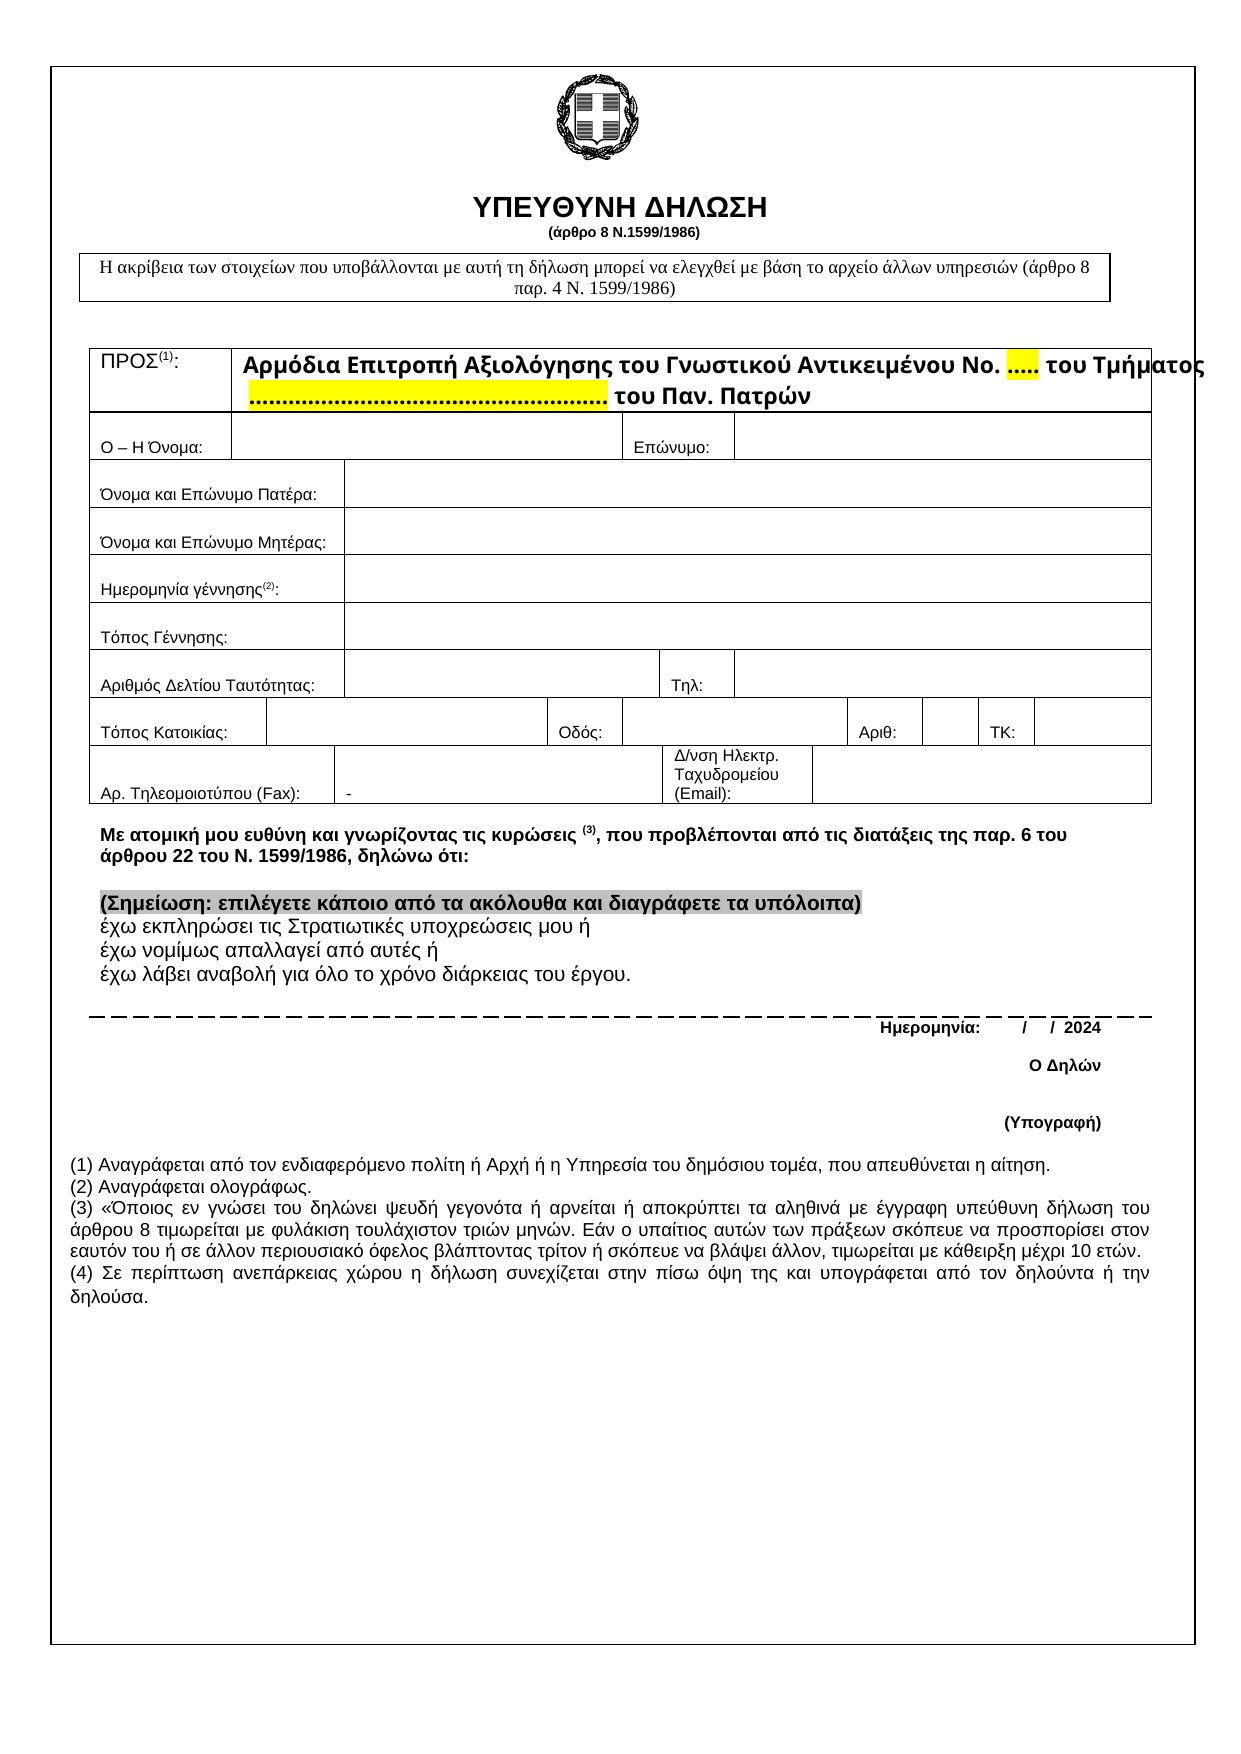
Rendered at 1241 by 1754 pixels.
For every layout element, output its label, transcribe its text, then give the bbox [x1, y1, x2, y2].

table_cell Οδός: [548, 698, 622, 744]
table_cell [735, 413, 1151, 459]
table_header Με ατομική μου ευθύνη και γνωρίζοντας τις κυρώσεις (3), που προβλέπονται από τις διατάξεις της παρ. 6 του άρθρου 22 του Ν. 1599/1986, δηλώνω ότι: [89, 823, 1152, 866]
table_cell [345, 650, 659, 697]
text Ημερομηνία: / / 2024 [89, 1017, 1101, 1037]
table_cell [1035, 698, 1151, 744]
subtitle (άρθρο 8 Ν.1599/1986) [89, 224, 1152, 252]
table_cell [923, 698, 978, 744]
text (Υπογραφή) [89, 1113, 1101, 1132]
table_cell (Σημείωση: επιλέγετε κάποιο από τα ακόλουθα και διαγράφετε τα υπόλοιπα) έχω εκπληρώσει τις Στρατιωτικές υποχρεώσεις μου ή έχω νομίμως απαλλαγεί από αυτές ή έχω λάβει αναβολή για όλο το χρόνο διάρκειας του έργου. [89, 866, 1152, 1016]
text Ο Δηλών [89, 1056, 1101, 1075]
table_cell [345, 555, 1151, 602]
table_cell Αριθ: [848, 698, 922, 744]
table_cell Τόπος Γέννησης: [90, 603, 344, 649]
table_cell Ο – Η Όνομα: [90, 413, 231, 459]
text (1) Αναγράφεται από τον ενδιαφερόμενο πολίτη ή Αρχή ή η Υπηρεσία του δημόσιου τομέα, που απευθύνεται η αίτηση. [70, 1154, 1152, 1176]
table_cell Επώνυμο: [623, 413, 734, 459]
text (4) Σε περίπτωση ανεπάρκειας χώρου η δήλωση συνεχίζεται στην πίσω όψη της και υπογράφεται από τον δηλούντα ή την δηλούσα. Dow [70, 1262, 1152, 1307]
table_cell [735, 650, 1151, 697]
table_cell - [335, 746, 662, 803]
table_cell Όνομα και Επώνυμο Μητέρας: [90, 508, 344, 554]
table_header Αρμόδια Επιτροπή Αξιολόγησης του Γνωστικού Αντικειμένου Νο. ….. του Τμήματος ………………………………………………. του Παν. Πατρών [232, 349, 1151, 411]
text (3) «Όποιος εν γνώσει του δηλώνει ψευδή γεγονότα ή αρνείται ή αποκρύπτει τα αληθινά με έγγραφη υπεύθυνη δήλωση του άρθρου 8 τιμωρείται με φυλάκιση τουλάχιστον τριών μηνών. Εάν ο υπαίτιος αυτών των πράξεων σκόπευε να προσπορίσει στον εαυτόν του ή σε άλλον περιουσιακό όφελος βλάπτοντας τρίτον ή σκόπευε να βλάψει άλλον, τιμωρείται με κάθειρξη μέχρι 10 ετών. [70, 1197, 1152, 1262]
table_cell [623, 698, 847, 744]
table_cell [267, 698, 547, 744]
table_cell [345, 603, 1151, 649]
table_cell [813, 746, 1151, 803]
table_cell Αρ. Τηλεομοιοτύπου (Fax): [90, 746, 334, 803]
table_cell ΤΚ: [979, 698, 1034, 744]
table_cell Τηλ: [660, 650, 734, 697]
table_cell [345, 460, 1151, 507]
table_cell [345, 508, 1151, 554]
table_header ΠΡΟΣ(1): [90, 349, 231, 411]
table_cell Ημερομηνία γέννησης(2): [90, 555, 344, 602]
table_cell Δ/νση Ηλεκτρ. Ταχυδρομείου (Εmail): [663, 746, 812, 803]
table_cell Όνομα και Επώνυμο Πατέρα: [90, 460, 344, 507]
subtitle ΥΠΕΥΘΥΝΗ ΔΗΛΩΣΗ [89, 190, 1152, 224]
text Η ακρίβεια των στοιχείων που υποβάλλονται με αυτή τη δήλωση μπορεί να ελεγχθεί με βάση το αρχείο άλλων υπηρεσιών (άρθρο 8 παρ. 4 Ν. 1599/1986) [80, 254, 1109, 301]
table_cell [232, 413, 622, 459]
picture [554, 73, 641, 162]
table_cell Αριθμός Δελτίου Ταυτότητας: [90, 650, 344, 697]
text (2) Αναγράφεται ολογράφως. [70, 1176, 1152, 1197]
table_cell Τόπος Κατοικίας: [90, 698, 266, 744]
